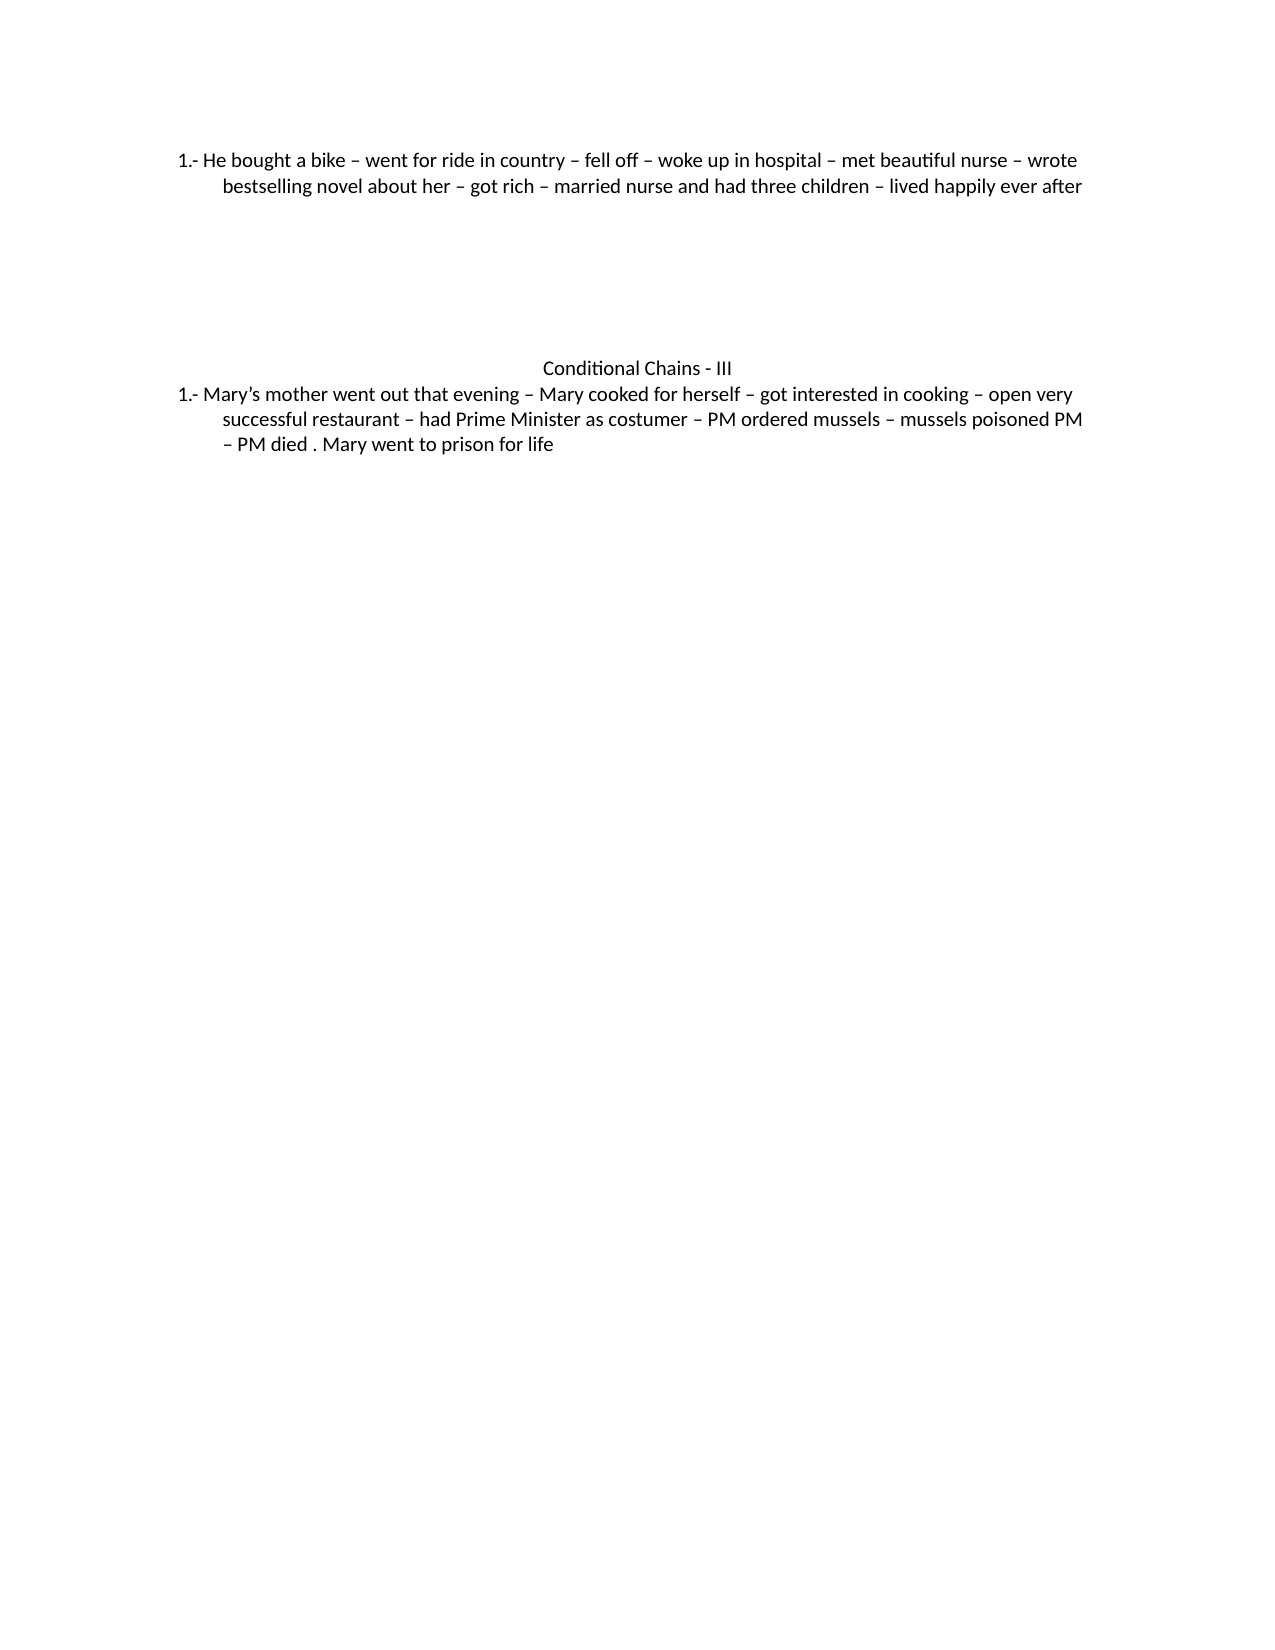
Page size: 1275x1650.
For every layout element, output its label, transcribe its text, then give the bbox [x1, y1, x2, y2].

subtitle 1.- He bought a bike – went for ride in country – fell off – woke up in hospital – met beautiful nurse – wrote bestselling novel about her – got rich – married nurse and had three children – lived happily ever after [177, 148, 1098, 198]
subtitle 1.- Mary’s mother went out that evening – Mary cooked for herself – got interested in cooking – open very successful restaurant – had Prime Minister as costumer – PM ordered mussels – mussels poisoned PM – PM died . Mary went to prison for life [177, 381, 1098, 457]
subtitle Conditional Chains - III [177, 355, 1098, 381]
